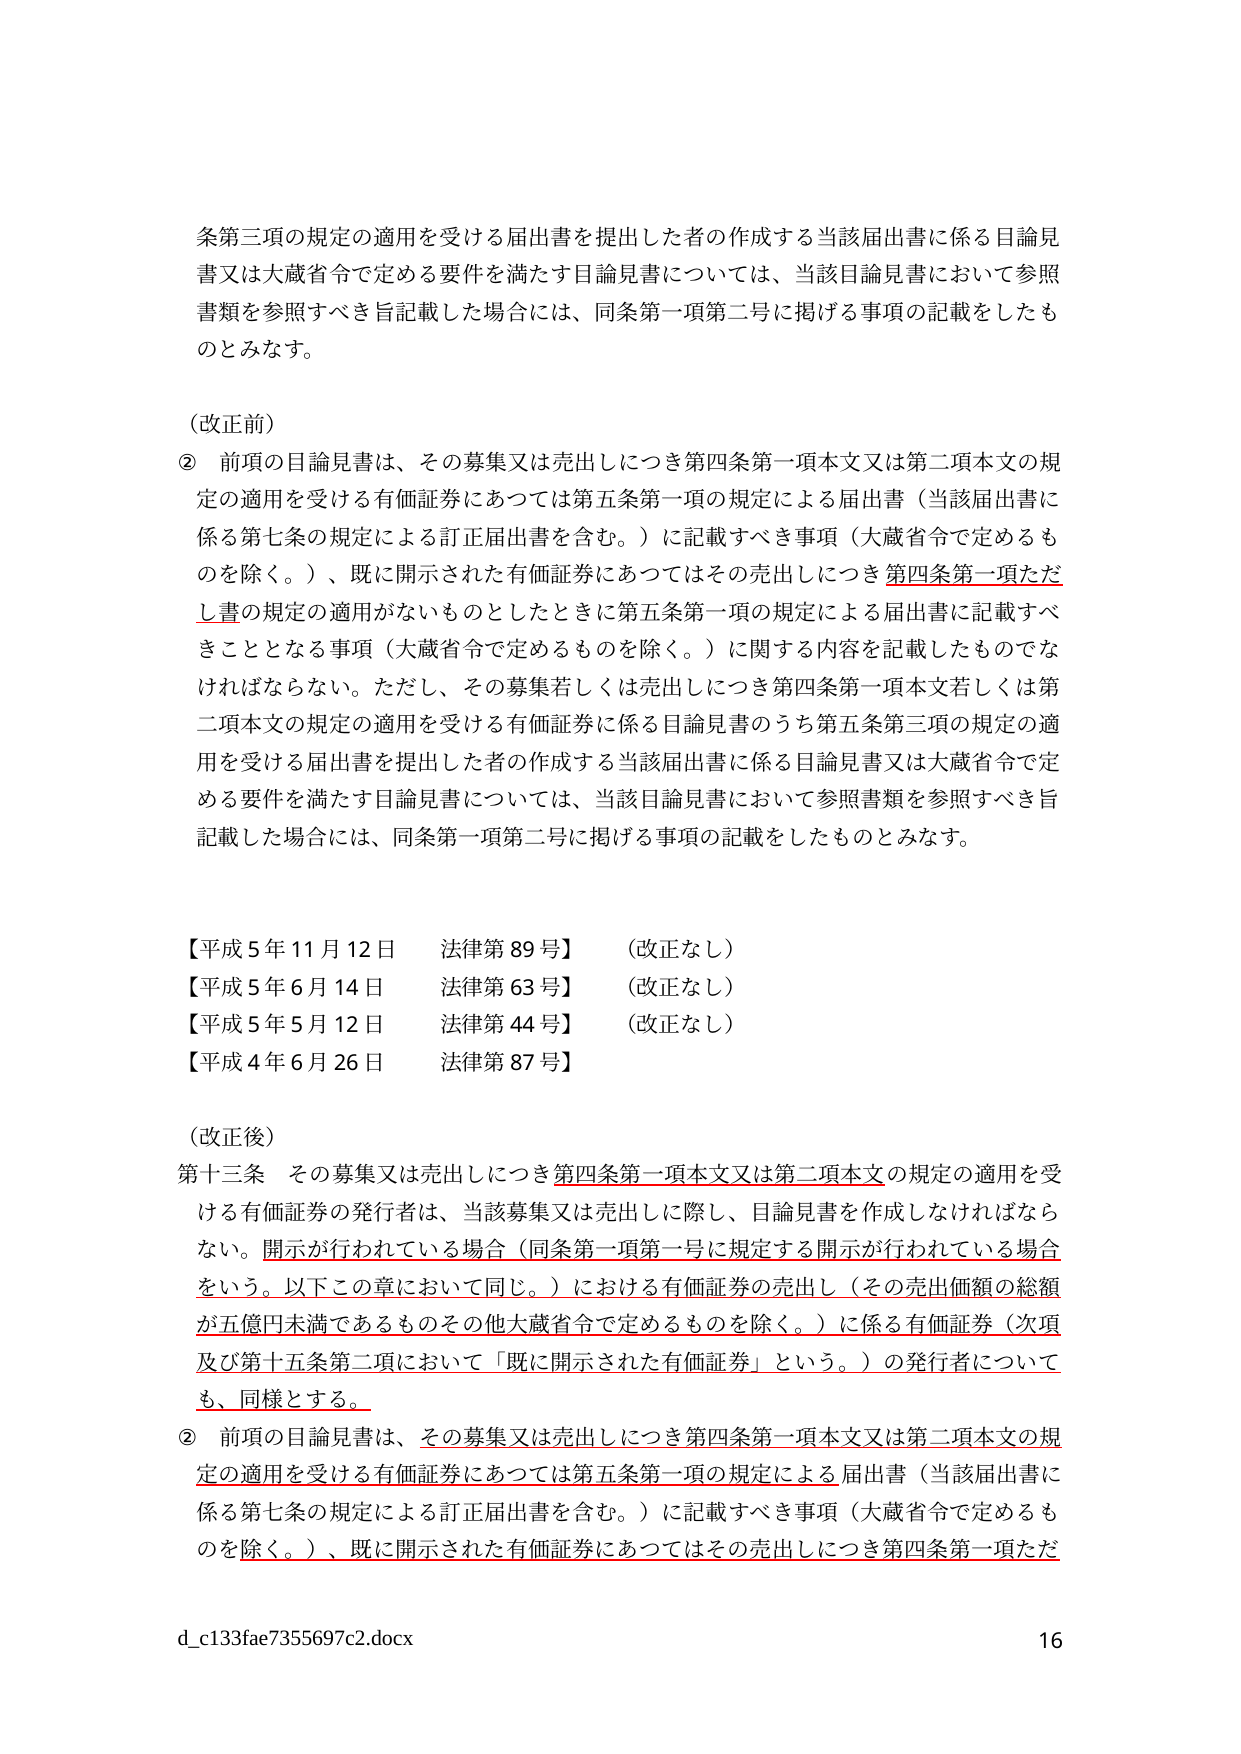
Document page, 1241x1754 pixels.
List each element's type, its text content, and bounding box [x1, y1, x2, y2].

text 第十三条 その募集又は売出しにつき第四条第一項本文又は第二項本文の規定の適用を受ける有価証券の発行者は、当該募集又は売出しに際し、目論見書を作成しなければならない。開示が行われている場合（同条第一項第一号に規定する開示が行われている場合をいう。以下この章において同じ。）における有価証券の売出し（その売出価額の総額が五億円未満であるものその他大蔵省令で定めるものを除く。）に係る有価証券（次項及び第十五条第二項において「既に開示された有価証券」という。）の発行者についても、同様とする。 [177, 1154, 1063, 1417]
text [177, 217, 1063, 367]
text （改正前） [177, 404, 1063, 442]
text 【平成4年6月26日 法律第87号】 [177, 1042, 1063, 1079]
text 【平成5年5月12日 法律第44号】 （改正なし） [177, 1004, 1063, 1042]
text （改正後） [177, 1117, 1063, 1154]
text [177, 1417, 1063, 1567]
text 【平成5年6月14日 法律第63号】 （改正なし） [177, 967, 1063, 1004]
text 【平成5年11月12日 法律第89号】 （改正なし） [177, 929, 1063, 967]
